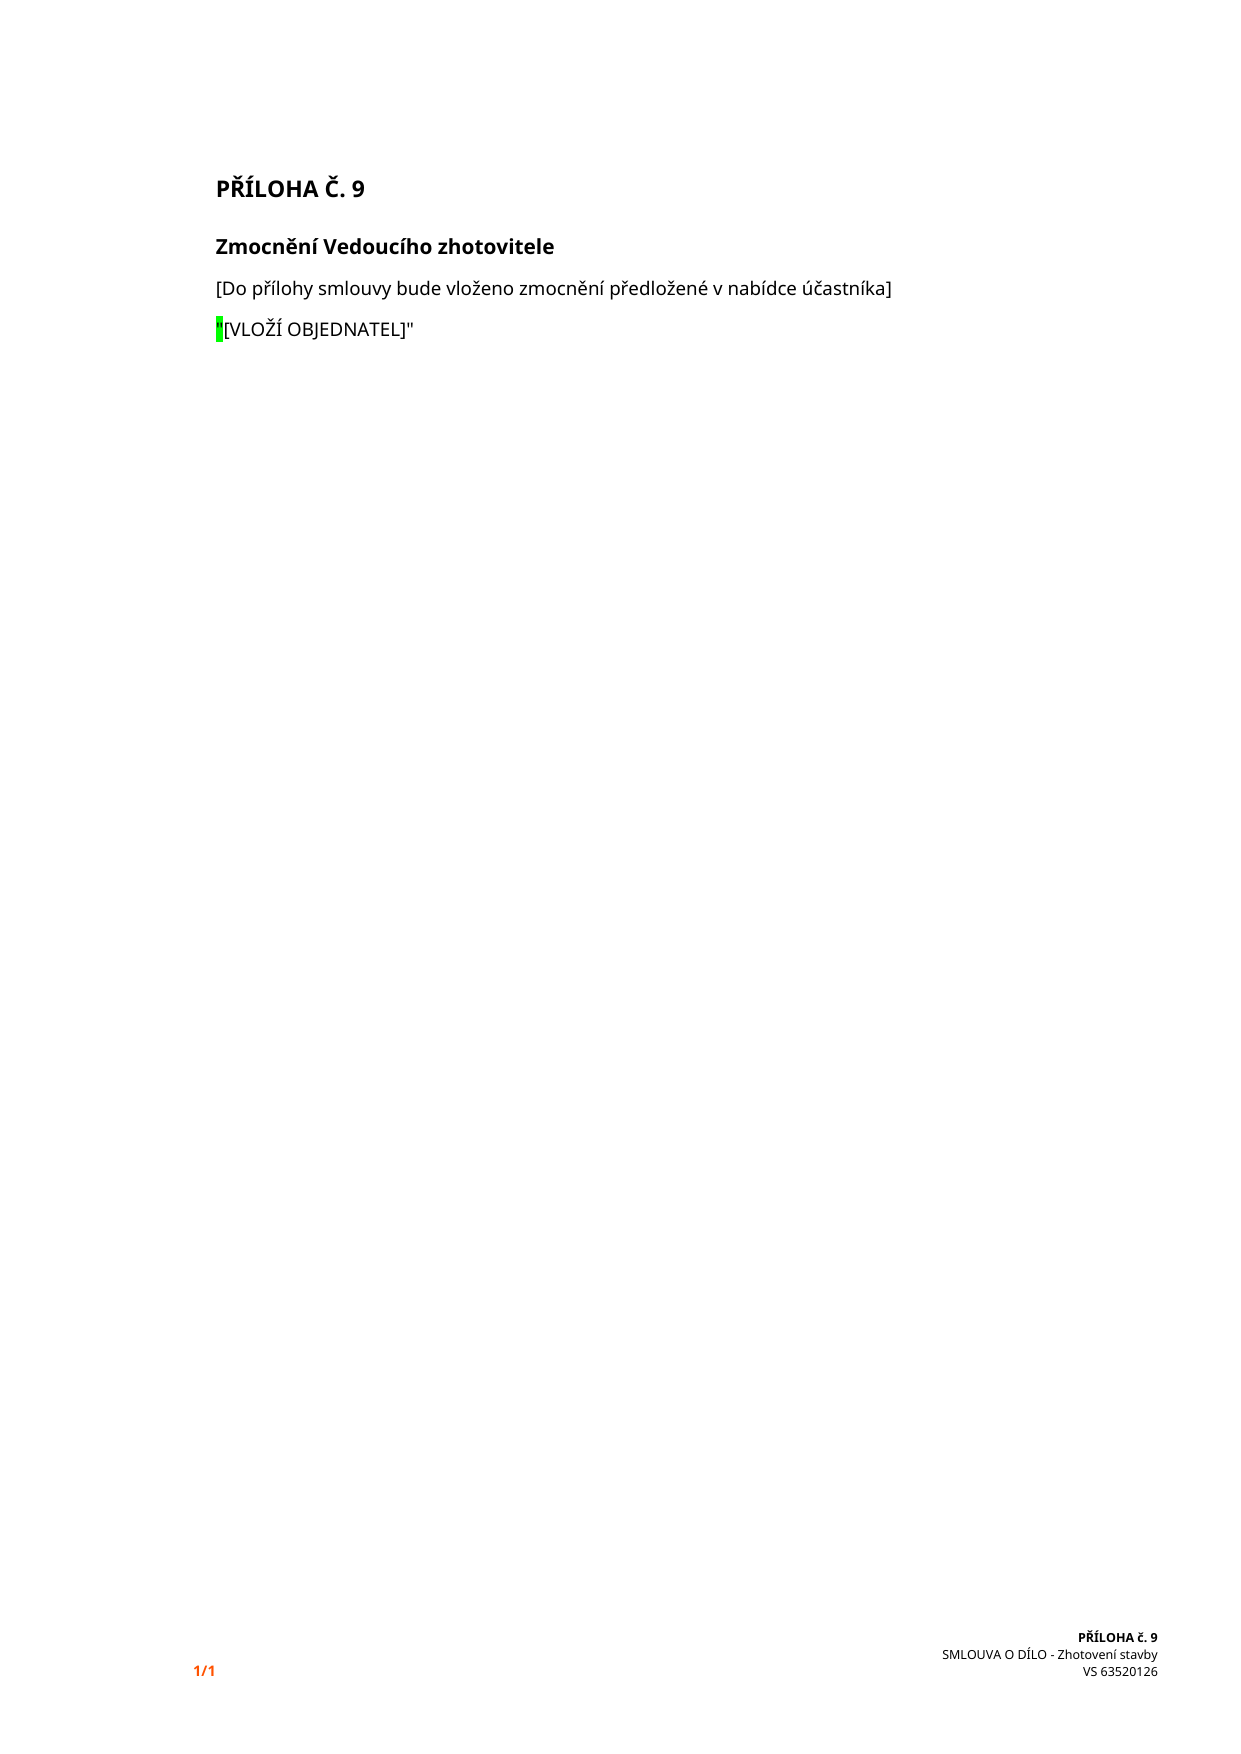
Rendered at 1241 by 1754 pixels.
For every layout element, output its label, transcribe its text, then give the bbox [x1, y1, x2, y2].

text Zmocnění Vedoucího zhotovitele [216, 232, 1093, 260]
text Příloha č. 9 [216, 172, 1093, 204]
text [Do přílohy smlouvy bude vloženo zmocnění předložené v nabídce účastníka] [216, 276, 1093, 301]
